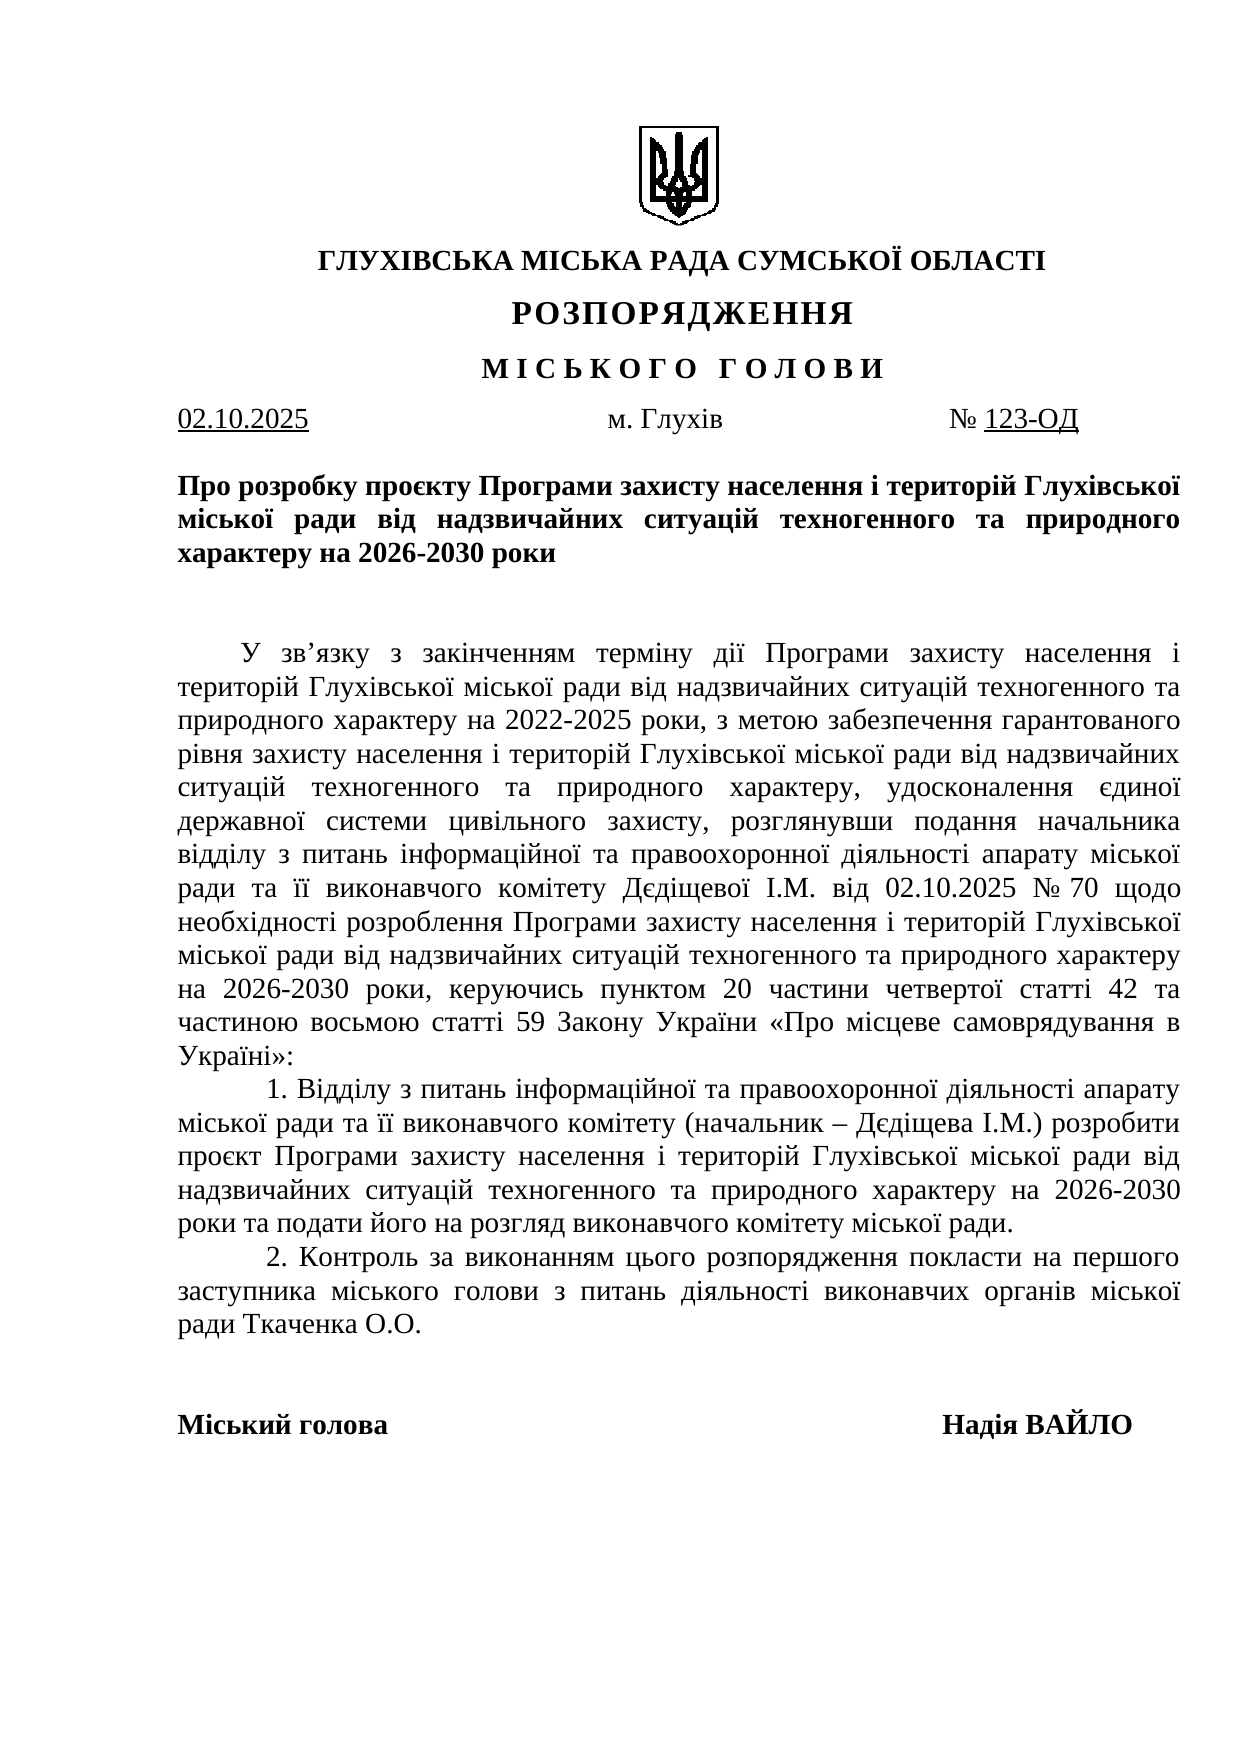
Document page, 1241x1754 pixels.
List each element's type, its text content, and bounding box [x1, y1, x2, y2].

text У зв’язку з закінченням терміну дії Програми захисту населення і територій Глухівської міської ради від надзвичайних ситуацій техногенного та природного характеру на 2022-2025 роки, з метою забезпечення гарантованого рівня захисту населення і територій Глухівської міської ради від надзвичайних ситуацій техногенного та природного характеру, удосконалення єдиної державної системи цивільного захисту, розглянувши подання начальника відділу з питань інформаційної та правоохоронної діяльності апарату міської ради та її виконавчого комітету Дєдіщевої І.М. від 02.10.2025 № 70 щодо необхідності розроблення Програми захисту населення і територій Глухівської міської ради від надзвичайних ситуацій техногенного та природного характеру на 2026-2030 роки, керуючись пунктом 20 частини четвертої статті 42 та частиною восьмою статті 59 Закону України «Про місцеве самоврядування в Україні»: [177, 636, 1181, 1072]
text Міський голова Надія ВАЙЛО [177, 1407, 1181, 1441]
text РОЗПОРЯДЖЕННЯ [183, 293, 1181, 332]
text М І С Ь К О Г О Г О Л О В И [183, 351, 1181, 384]
text ГЛУХІВСЬКА МІСЬКА РАДА СУМСЬКОЇ ОБЛАСТІ [183, 243, 1181, 276]
text 2. Контроль за виконанням цього розпорядження покласти на першого заступника міського голови з питань діяльності виконавчих органів міської ради Ткаченка О.О. [177, 1239, 1181, 1340]
text 1. Відділу з питань інформаційної та правоохоронної діяльності апарату міської ради та її виконавчого комітету (начальник – Дєдіщева І.М.) розробити проєкт Програми захисту населення і територій Глухівської міської ради від надзвичайних ситуацій техногенного та природного характеру на 2026-2030 роки та подати його на розгляд виконавчого комітету міської ради. [177, 1072, 1181, 1239]
text Про розробку проєкту Програми захисту населення і територій Глухівської міської ради від надзвичайних ситуацій техногенного та природного характеру на 2026-2030 роки [177, 468, 1181, 569]
text 02.10.2025 м. Глухів № 123-ОД [177, 401, 1181, 434]
picture [632, 118, 727, 226]
